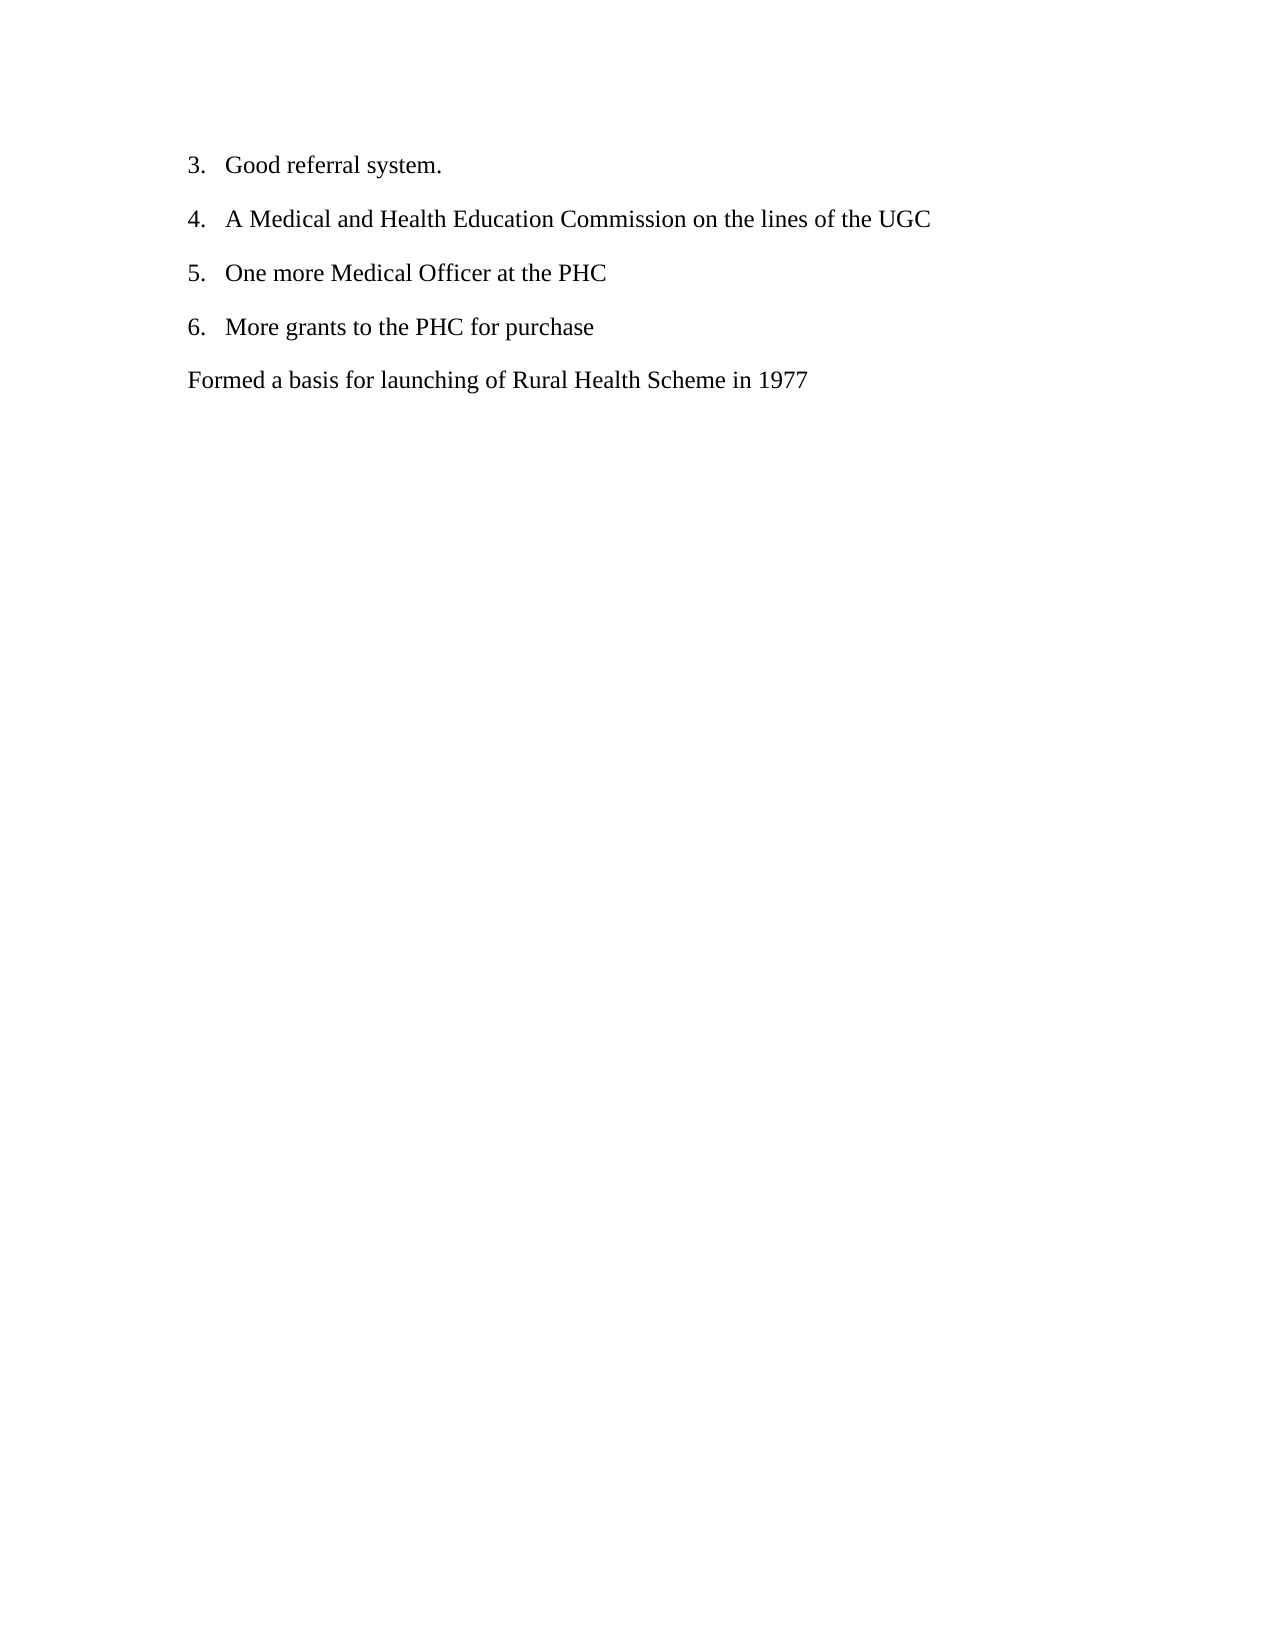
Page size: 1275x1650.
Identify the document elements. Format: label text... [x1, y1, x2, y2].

list Good referral system. [187, 150, 1125, 179]
list One more Medical Officer at the PHC [187, 258, 1125, 286]
list A Medical and Health Education Commission on the lines of the UGC [187, 204, 1125, 233]
text Formed a basis for launching of Rural Health Scheme in 1977 [187, 365, 1125, 394]
list More grants to the PHC for purchase [187, 312, 1125, 340]
